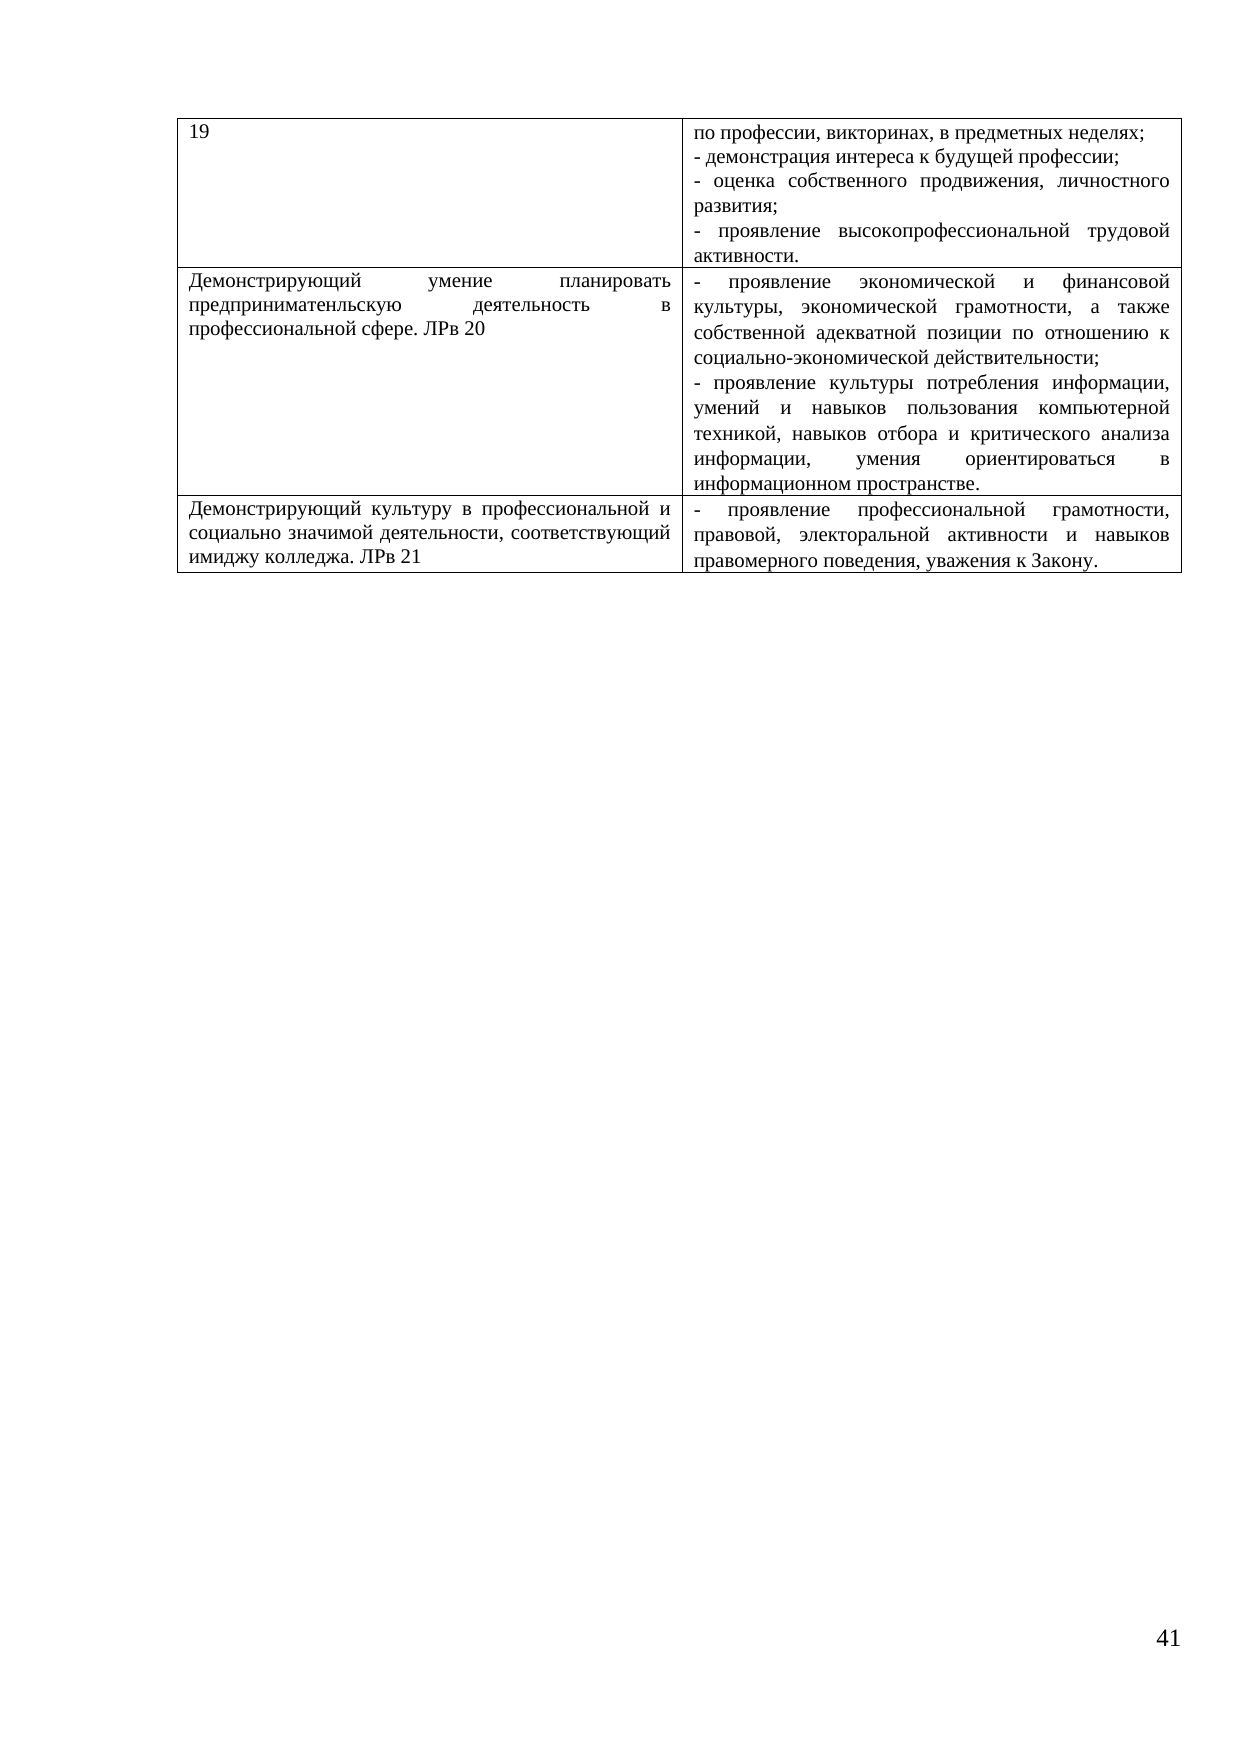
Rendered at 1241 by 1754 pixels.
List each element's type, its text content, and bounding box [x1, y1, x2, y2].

table_cell - проявление экономической и финансовой культуры, экономической грамотности, а также собственной адекватной позиции по отношению к социально-экономической действительности; - проявление культуры потребления информации, умений и навыков пользования компьютерной техникой, навыков отбора и критического анализа информации, умения ориентироваться в информационном пространстве. [683, 268, 1181, 495]
table_cell - проявление профессиональной грамотности, правовой, электоральной активности и навыков правомерного поведения, уважения к Закону. [683, 496, 1181, 572]
table_cell Демонстрирующий культуру в профессиональной и социально значимой деятельности, соответствующий имиджу колледжа. ЛРв 21 [178, 496, 682, 572]
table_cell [683, 119, 1181, 267]
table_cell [178, 119, 682, 267]
table_cell Демонстрирующий умение планировать предприниматенльскую деятельность в профессиональной сфере. ЛРв 20 [178, 268, 682, 495]
